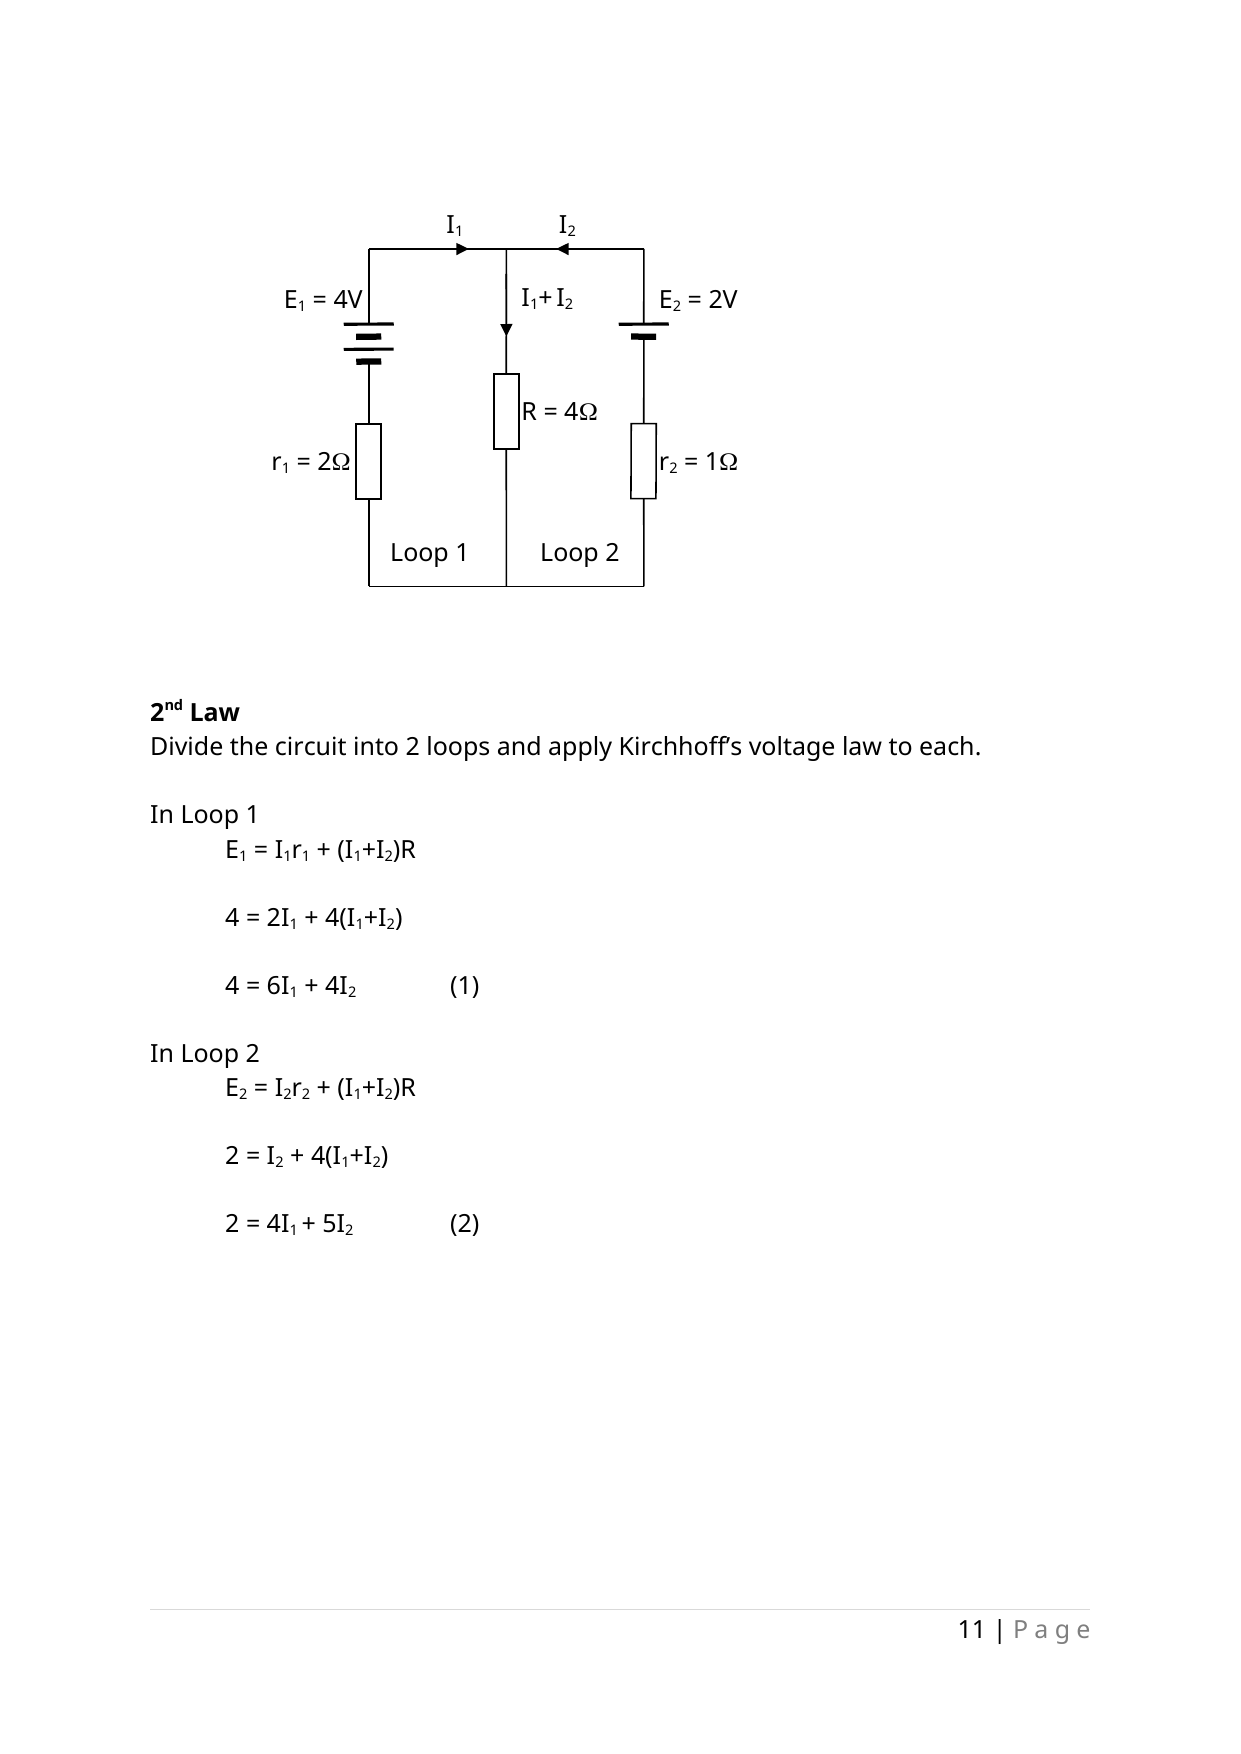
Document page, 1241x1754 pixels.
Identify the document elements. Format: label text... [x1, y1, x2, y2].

text 4 = 6I1 + 4I2 (1) [150, 967, 1090, 1002]
text In 1 [150, 797, 1090, 831]
text 2 = 4I1 + 5I2 (2) [150, 1206, 1090, 1240]
text E2 = I2r2 + (I1+I2)R [150, 1070, 1090, 1104]
text 2 = I2 + 4(I1+I2) [150, 1138, 1090, 1172]
text 2nd Law [150, 695, 1090, 729]
text 4 = 2I1 + 4(I1+I2) [150, 899, 1090, 933]
text Divide the circuit into 2 loops and apply Kirchhoff’s voltage law to each. [150, 729, 1090, 763]
text In 2 [150, 1036, 1090, 1070]
text E1 = I1r1 + (I1+I2)R [150, 831, 1090, 865]
